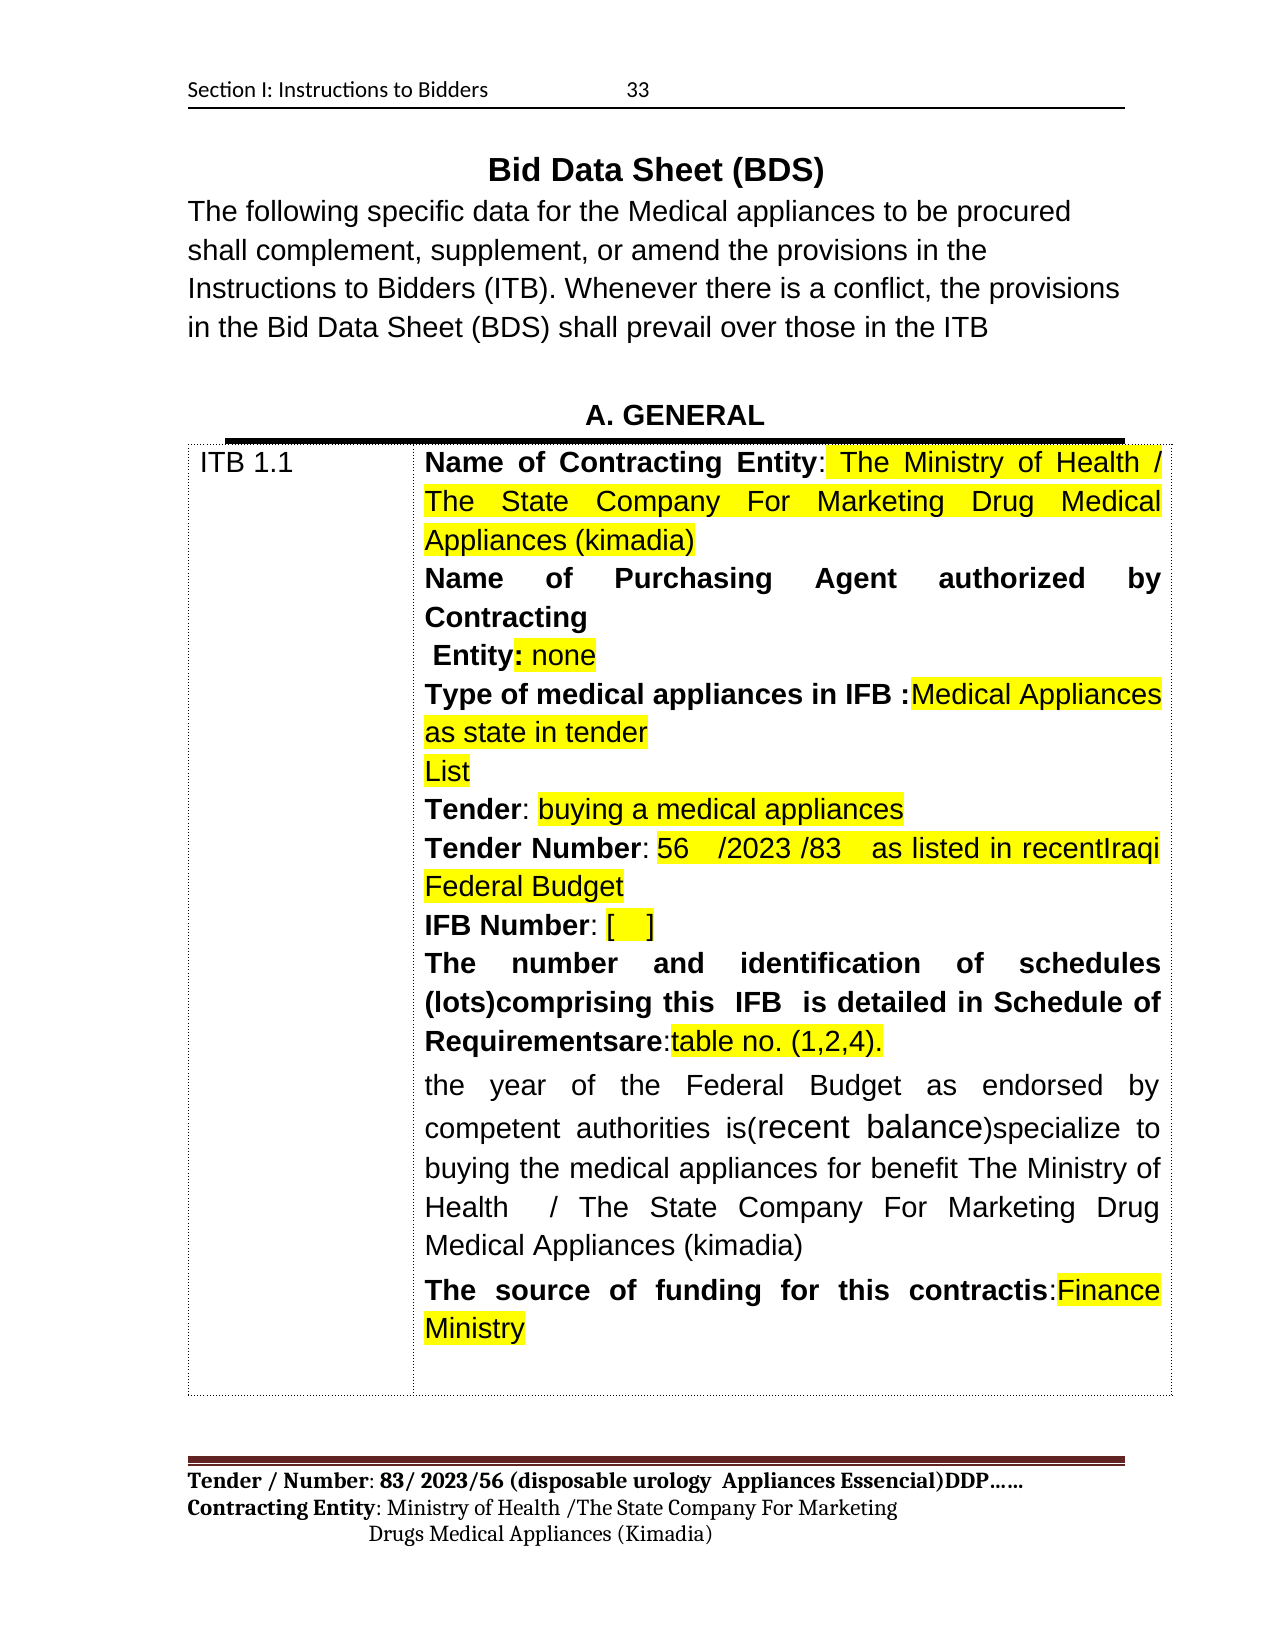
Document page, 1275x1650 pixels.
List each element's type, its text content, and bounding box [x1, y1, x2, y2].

table_header Name of Contracting Entity: The Ministry of Health / The State Company For Marketing Drug Medical Appliances (kimadia) Name of Purchasing Agent authorized by Contracting Entity: none Type of medical appliances in IFB :Medical Appliances as state in tender List Tender: buying a medical appliances Tender Number: 56 /2023 /83 as listed in recentIraqi Federal Budget IFB Number: [ ] The number and identification of schedules (lots)comprising this IFB is detailed in Schedule of Requirementsare:table no. (1,2,4). the year of the Federal Budget as endorsed by competent authorities is(recent balance)specialize to buying the medical appliances for benefit The Ministry of Health / The State Company For Marketing Drug Medical Appliances (kimadia) The source of funding for this contractis:Finance Ministry [413, 444, 1172, 1395]
text The following specific data for the Medical appliances to be procured shall complement, supplement, or amend the provisions in the Instructions to Bidders (ITB). Whenever there is a conflict, the provisions in the Bid Data Sheet (BDS) shall prevail over those in the ITB [187, 194, 1125, 343]
text Bid Data Sheet (BDS) [187, 150, 1125, 188]
table_header ITB 1.1 [188, 444, 413, 1395]
list GENERAL [225, 398, 1125, 438]
